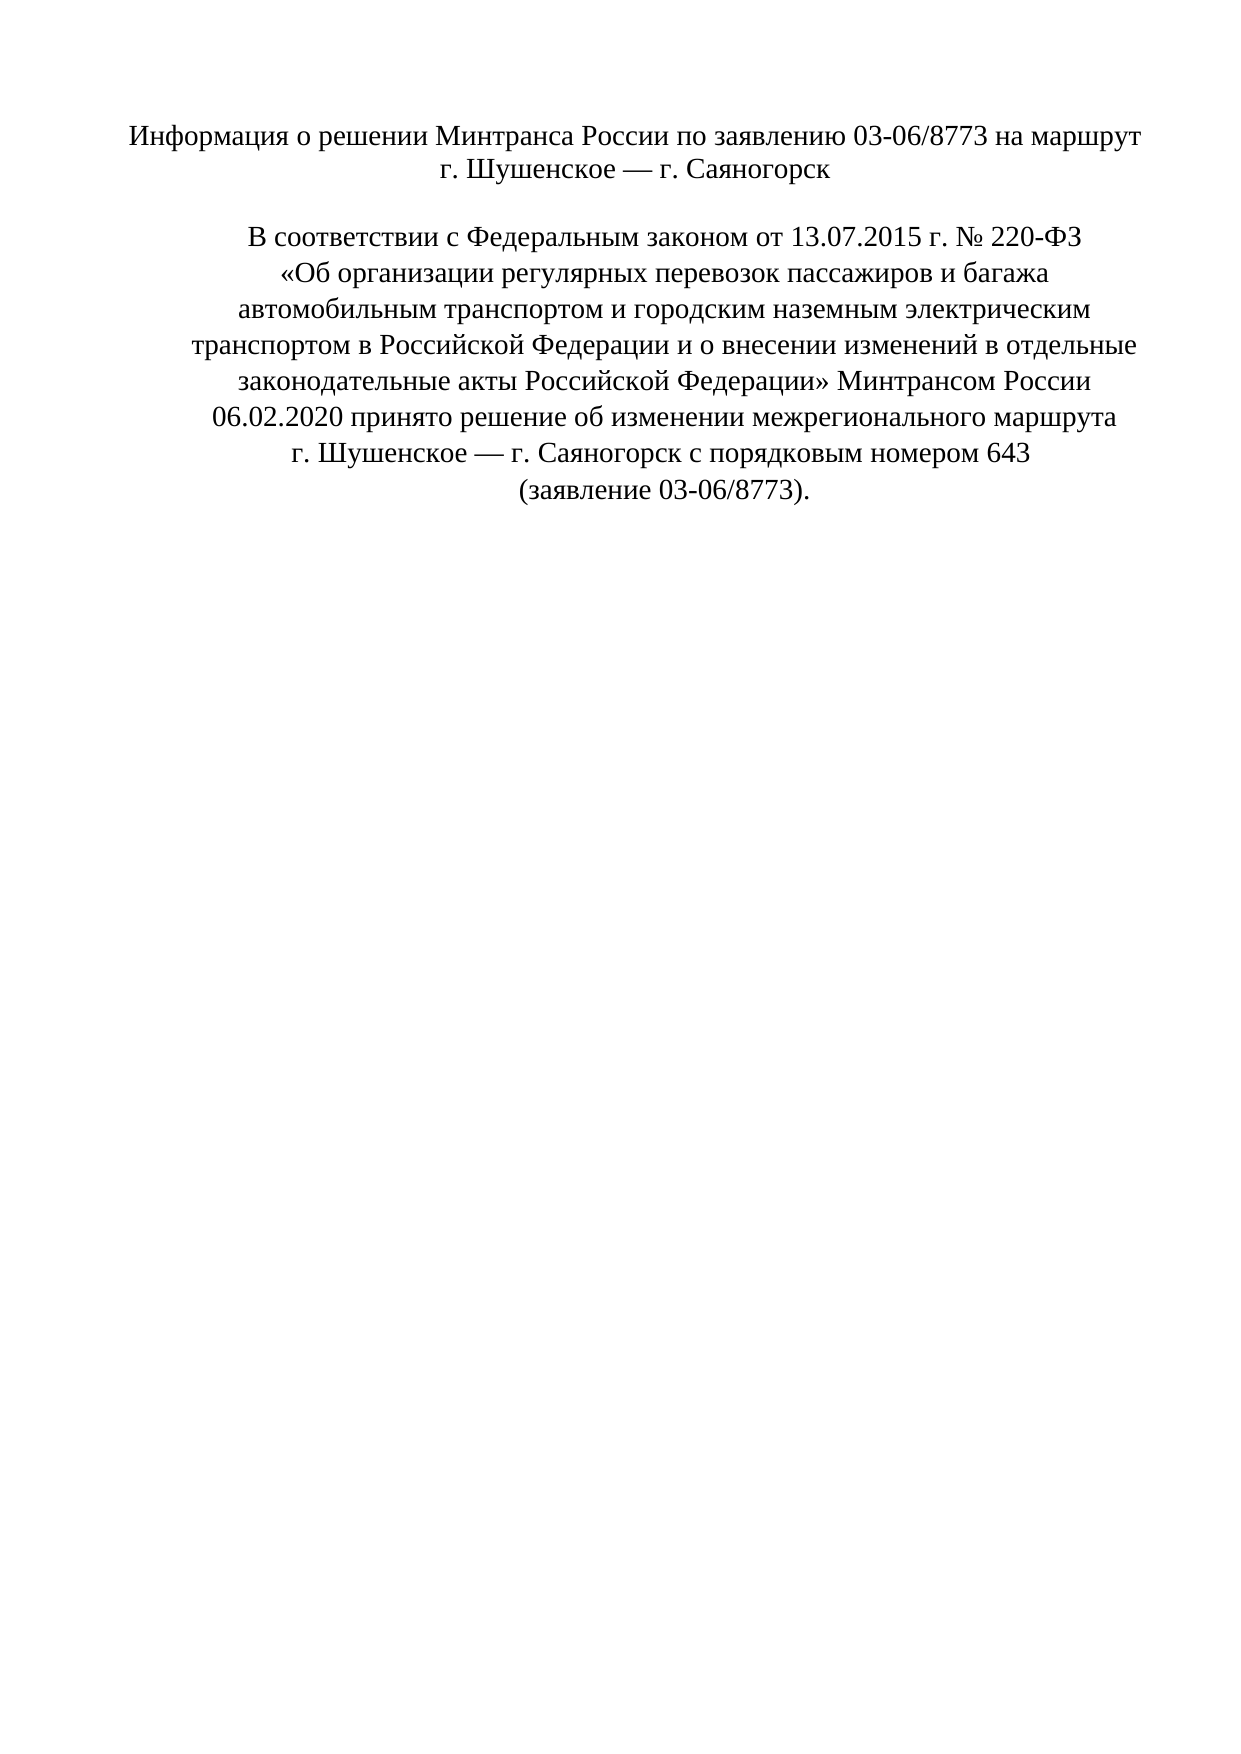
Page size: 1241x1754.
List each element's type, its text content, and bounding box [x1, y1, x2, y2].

text В соответствии с Федеральным законом от 13.07.2015 г. № 220-ФЗ «Об организации регулярных перевозок пассажиров и багажа автомобильным транспортом и городским наземным электрическим транспортом в Российской Федерации и о внесении изменений в отдельные законодательные акты Российской Федерации» Минтрансом России 06.02.2020 принято решение об изменении межрегионального маршрута г. Шушенское — г. Саяногорск с порядковым номером 643 (заявление 03-06/8773). [177, 219, 1152, 505]
text Информация о решении Минтранса России по заявлению 03-06/8773 на маршрут г. Шушенское — г. Саяногорск [118, 118, 1152, 185]
